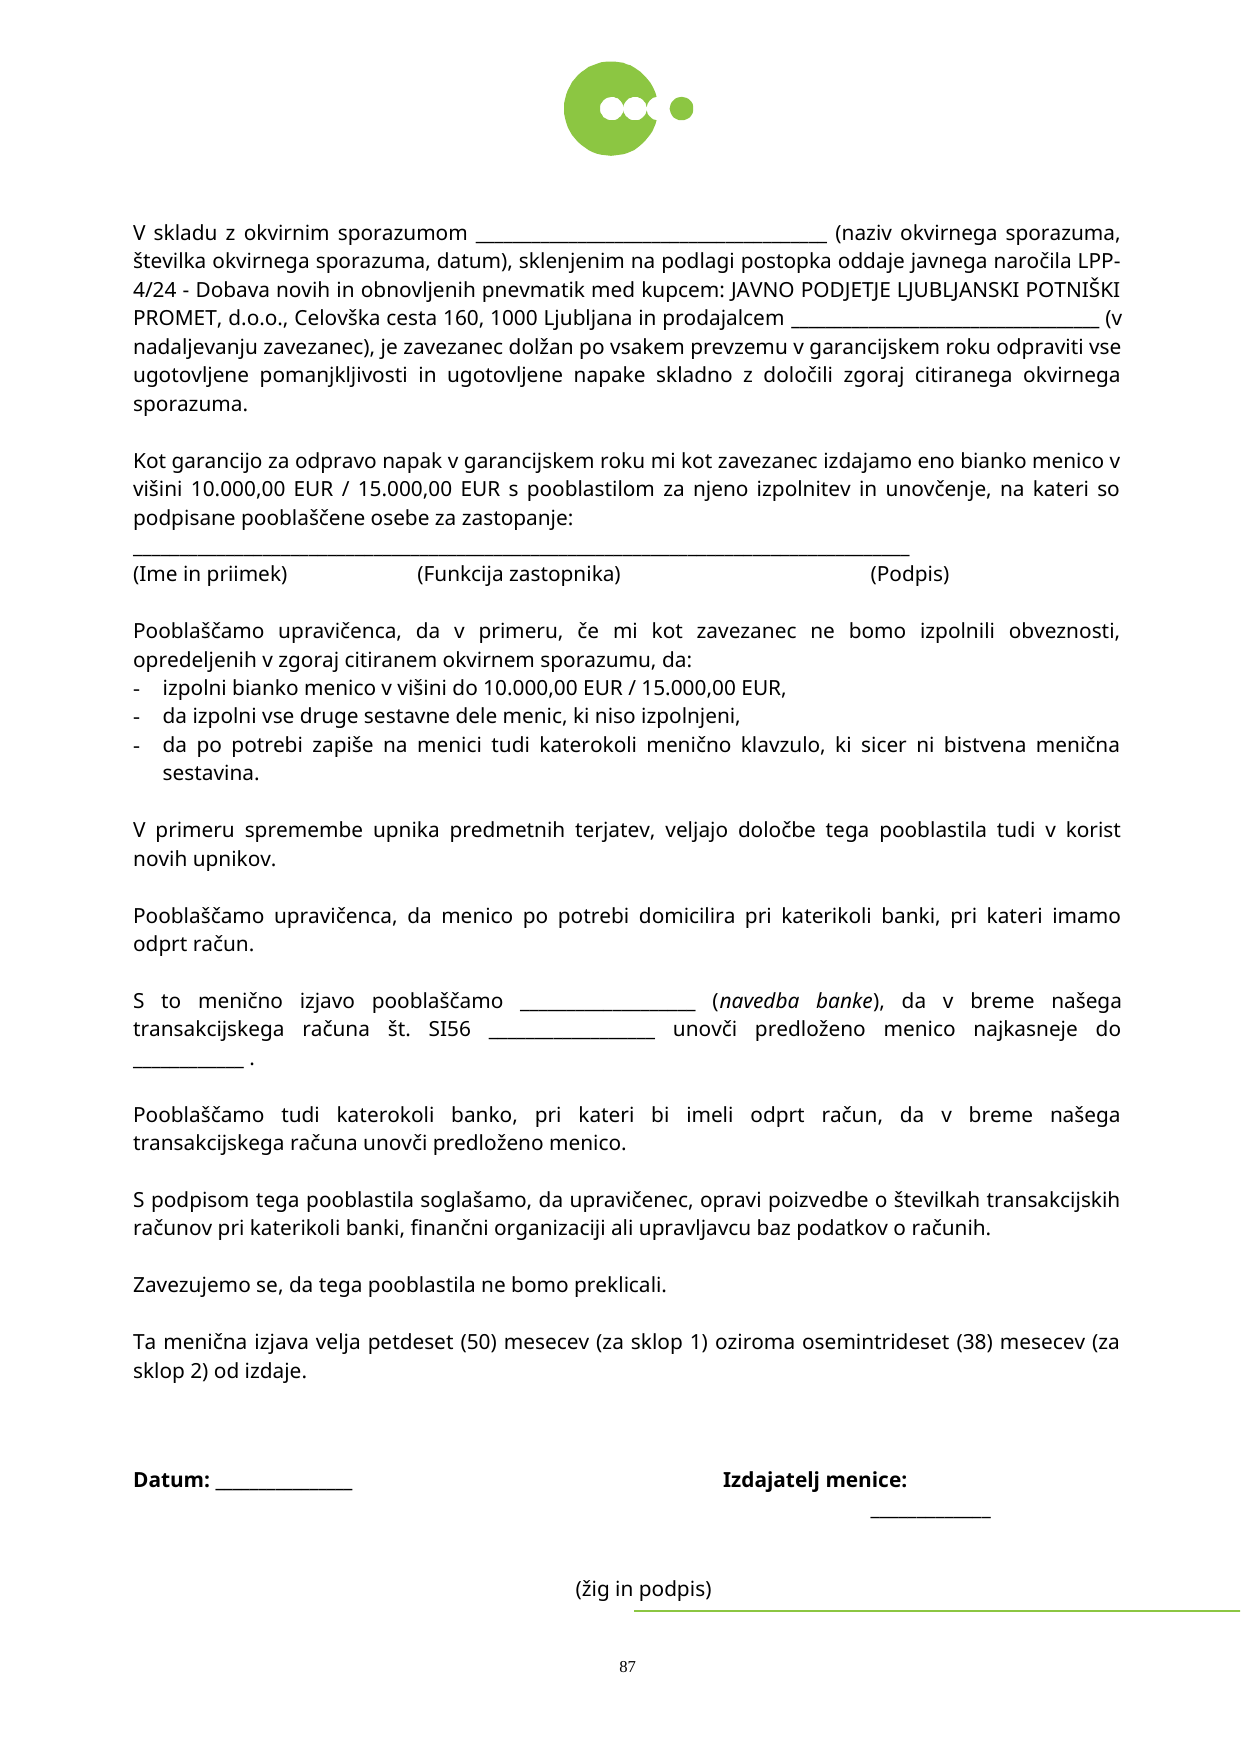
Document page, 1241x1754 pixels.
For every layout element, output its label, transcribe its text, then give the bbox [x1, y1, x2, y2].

text V primeru spremembe upnika predmetnih terjatev, veljajo določbe tega pooblastila tudi v korist novih upnikov. [133, 815, 1122, 872]
text (žig in podpis) [133, 1574, 1122, 1603]
list da po potrebi zapiše na menici tudi katerokoli menično klavzulo, ki sicer ni bistvena menična sestavina. [133, 730, 1122, 787]
text Pooblaščamo upravičenca, da menico po potrebi domicilira pri katerikoli banki, pri kateri imamo odprt račun. [133, 901, 1122, 958]
text Zavezujemo se, da tega pooblastila ne bomo preklicali. [133, 1270, 1122, 1299]
list izpolni bianko menico v višini do 10.000,00 EUR / 15.000,00 EUR, [133, 673, 1122, 702]
text S to menično izjavo pooblaščamo ___________________ (navedba banke), da v breme našega transakcijskega računa št. SI56 __________________ unovči predloženo menico najkasneje do ____________ . [133, 986, 1122, 1071]
text ____________________________________________________________________________________ [133, 531, 1122, 559]
text _____________ [133, 1493, 1122, 1522]
text S podpisom tega pooblastila soglašamo, da upravičenec, opravi poizvedbe o številkah transakcijskih računov pri katerikoli banki, finančni organizaciji ali upravljavcu baz podatkov o računih. [133, 1185, 1122, 1242]
title Datum: ________________ Izdajatelj menice: [133, 1465, 1122, 1493]
text Pooblaščamo tudi katerokoli banko, pri kateri bi imeli odprt račun, da v breme našega transakcijskega računa unovči predloženo menico. [133, 1100, 1122, 1157]
text Kot garancijo za odpravo napak v garancijskem roku mi kot zavezanec izdajamo eno bianko menico v višini 10.000,00 EUR / 15.000,00 EUR s pooblastilom za njeno izpolnitev in unovčenje, na kateri so podpisane pooblaščene osebe za zastopanje: [133, 446, 1122, 531]
text (Ime in priimek) (Funkcija zastopnika) (Podpis) [133, 559, 1122, 588]
text Ta menična izjava velja petdeset (50) mesecev (za sklop 1) oziroma osemintrideset (38) mesecev (za sklop 2) od izdaje. [133, 1327, 1122, 1384]
text V skladu z okvirnim sporazumom ______________________________________ (naziv okvirnega sporazuma, številka okvirnega sporazuma, datum), sklenjenim na podlagi postopka oddaje javnega naročila LPP-4/24 - Dobava novih in obnovljenih pnevmatik med kupcem: JAVNO PODJETJE LJUBLJANSKI POTNIŠKI PROMET, d.o.o., Celovška cesta 160, 1000 Ljubljana in prodajalcem ____________________________________ (v nadaljevanju zavezanec), je zavezanec dolžan po vsakem prevzemu v garancijskem roku odpraviti vse ugotovljene pomanjkljivosti in ugotovljene napake skladno z določili zgoraj citiranega okvirnega sporazuma. [133, 218, 1122, 417]
text Pooblaščamo upravičenca, da v primeru, če mi kot zavezanec ne bomo izpolnili obveznosti, opredeljenih v zgoraj citiranem okvirnem sporazumu, da: [133, 616, 1122, 673]
list da izpolni vse druge sestavne dele menic, ki niso izpolnjeni, [133, 702, 1122, 730]
